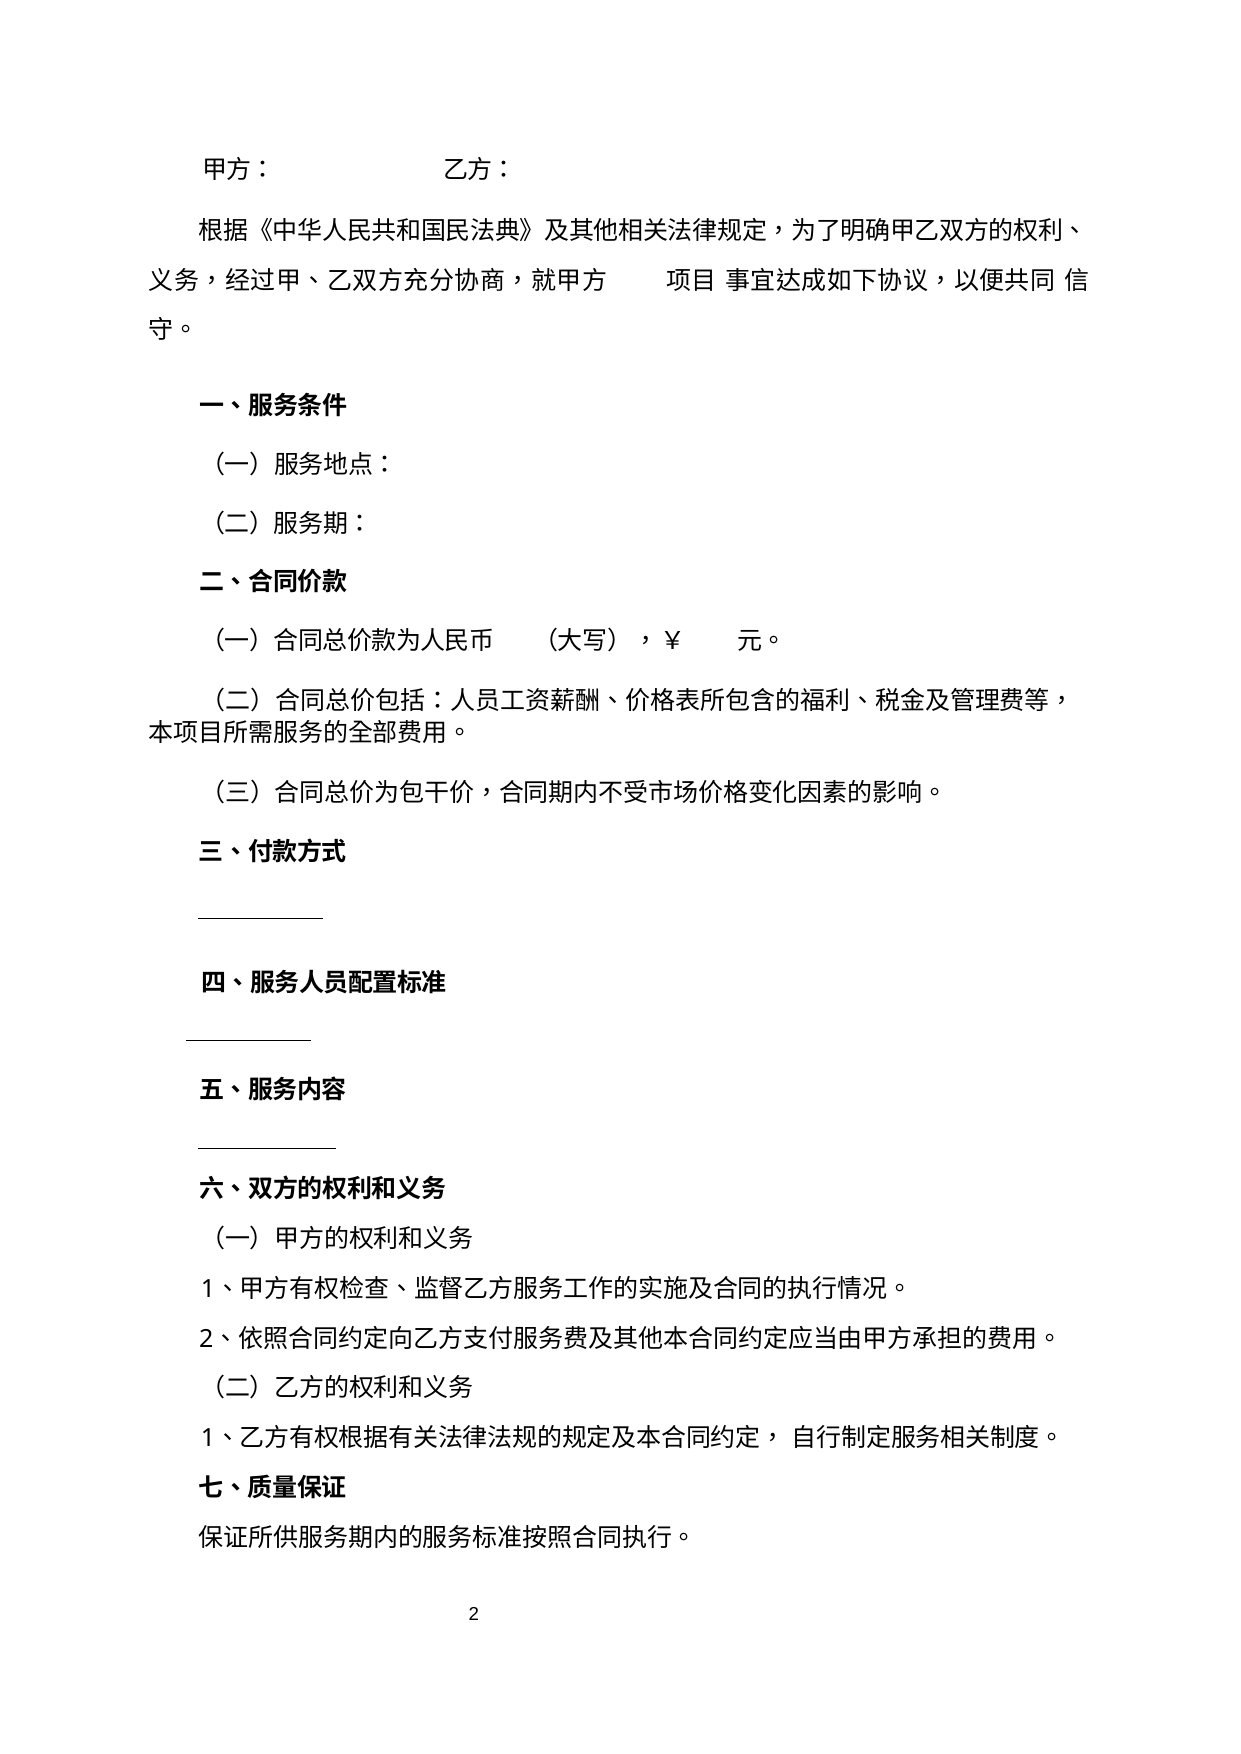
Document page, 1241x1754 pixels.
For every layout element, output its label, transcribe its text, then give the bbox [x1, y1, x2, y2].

text 五、服务内容 [199, 1074, 1089, 1105]
text （三）合同总价为包干价，合同期内不受市场价格变化因素的影响。 [200, 776, 1089, 807]
text （一）合同总价款为人民币 （大写），￥ 元。 [200, 625, 1089, 656]
text 六、双方的权利和义务 [199, 1172, 1089, 1203]
text （一）服务地点： [200, 449, 1089, 480]
text （二）合同总价包括：人员工资薪酬、价格表所包含的福利、税金及管理费等， 本项目所需服务的全部费用。 [149, 684, 1075, 748]
text 四、服务人员配置标准 [201, 967, 1089, 998]
text 二、合同价款 [199, 566, 1089, 597]
text （二）乙方的权利和义务 [200, 1372, 1089, 1403]
text 七、质量保证 [198, 1472, 1089, 1503]
text 甲方： 乙方： [201, 151, 610, 185]
text （二）服务期： [200, 507, 1089, 538]
text 一、服务条件 [199, 390, 1089, 421]
text 保证所供服务期内的服务标准按照合同执行。 [199, 1522, 1089, 1553]
text 1、乙方有权根据有关法律法规的规定及本合同约定， 自行制定服务相关制度。 [201, 1422, 1089, 1453]
text 三、付款方式 [199, 835, 1089, 866]
text （一）甲方的权利和义务 [200, 1223, 1089, 1253]
text 2、依照合同约定向乙方支付服务费及其他本合同约定应当由甲方承担的费用。 [199, 1322, 1089, 1353]
text 根据《中华人民共和国民法典》及其他相关法律规定，为了明确甲乙双方的权利、 义务，经过甲、乙双方充分协商，就甲方 项目 事宜达成如下协议，以便共同 信守。 [149, 213, 1089, 346]
text 1、甲方有权检查、监督乙方服务工作的实施及合同的执行情况。 [201, 1272, 1089, 1303]
